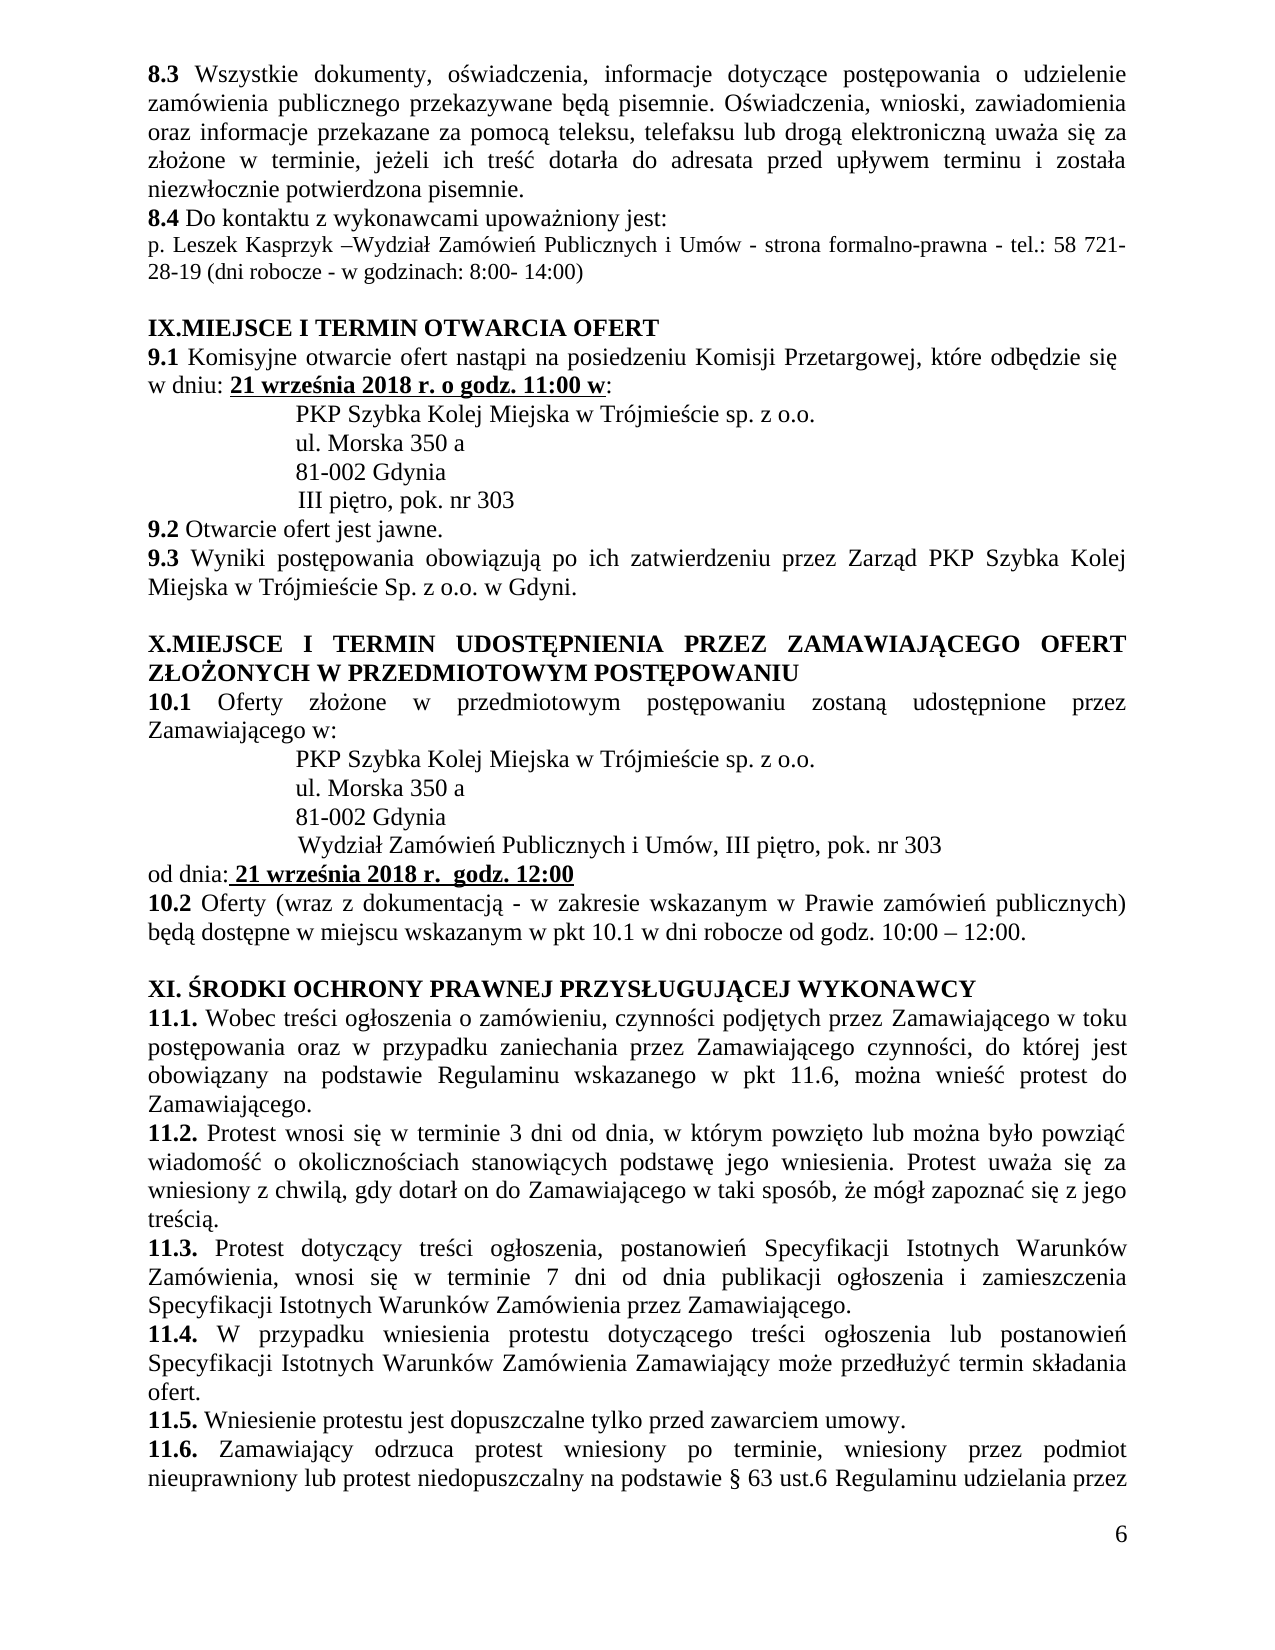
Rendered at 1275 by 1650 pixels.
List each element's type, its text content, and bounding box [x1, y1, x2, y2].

text 11.3. Protest dotyczący treści ogłoszenia, postanowień Specyfikacji Istotnych Warunków Zamówienia, wnosi się w terminie 7 dni od dnia publikacji ogłoszenia i zamieszczenia Specyfikacji Istotnych Warunków Zamówienia przez Zamawiającego. [148, 1233, 1127, 1319]
text PKP Szybka Kolej Miejska w Trójmieście sp. z o.o. [148, 399, 1127, 428]
text 9.3 Wyniki postępowania obowiązują po ich zatwierdzeniu przez Zarząd PKP Szybka Kolej Miejska w Trójmieście Sp. z o.o. w Gdyni. [148, 543, 1127, 601]
text PKP Szybka Kolej Miejska w Trójmieście sp. z o.o. [148, 744, 1127, 773]
text 10.1 Oferty złożone w przedmiotowym postępowaniu zostaną udostępnione przez Zamawiającego w: [148, 687, 1127, 744]
text X.MIEJSCE I TERMIN UDOSTĘPNIENIA PRZEZ ZAMAWIAJĄCEGO OFERT ZŁOŻONYCH W PRZEDMIOTOWYM POSTĘPOWANIU [148, 629, 1127, 687]
text ul. Morska [148, 428, 1127, 457]
text Wydział Zamówień Publicznych i Umów, III piętro, pok. nr 303 [148, 831, 1127, 859]
text 9.1 Komisyjne otwarcie ofert nastąpi na posiedzeniu Komisji Przetargowej, które odbędzie się w dniu: 21 września 2018 r. o godz. 11:00 w: [148, 342, 1127, 399]
text III piętro, pok. nr 303 [148, 486, 1127, 514]
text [148, 1434, 1127, 1492]
text IX.MIEJSCE I TERMIN OTWARCIA OFERT [148, 313, 1127, 342]
text 11.5. Wniesienie protestu jest dopuszczalne tylko przed zawarciem umowy. [148, 1406, 1127, 1434]
text 10.2 Oferty (wraz z dokumentacją - w zakresie wskazanym w Prawie zamówień publicznych) będą dostępne w miejscu wskazanym w pkt 10.1 w dni robocze od godz. 10:00 – 12:00. [148, 888, 1127, 946]
text 11.2. Protest wnosi się w terminie 3 dni od dnia, w którym powzięto lub można było powziąć wiadomość o okolicznościach stanowiących podstawę jego wniesienia. Protest uważa się za wniesiony z chwilą, gdy dotarł on do Zamawiającego w taki sposób, że mógł zapoznać się z jego treścią. [148, 1118, 1127, 1233]
text 81-002 Gdynia [148, 802, 1127, 831]
text 8.4 Do kontaktu z wykonawcami upoważniony jest: [148, 203, 1127, 232]
text XI. ŚRODKI OCHRONY PRAWNEJ PRZYSŁUGUJĄCEJ WYKONAWCY [148, 974, 1127, 1003]
text od dnia: 21 września 2018 r. godz. 12:00 [148, 859, 1127, 888]
text ul. Morska [148, 773, 1127, 802]
text 11.4. W przypadku wniesienia protestu dotyczącego treści ogłoszenia lub postanowień Specyfikacji Istotnych Warunków Zamówienia Zamawiający może przedłużyć termin składania ofert. [148, 1319, 1127, 1406]
text 81-002 Gdynia [148, 457, 1127, 486]
text p. Leszek Kasprzyk –Wydział Zamówień Publicznych i Umów - strona formalno-prawna - tel.: 58 721-28-19 (dni robocze - w godzinach: 8:00- 14:00) [148, 232, 1127, 284]
text 8.3 Wszystkie dokumenty, oświadczenia, informacje dotyczące postępowania o udzielenie zamówienia publicznego przekazywane będą pisemnie. Oświadczenia, wnioski, zawiadomienia oraz informacje przekazane za pomocą teleksu, telefaksu lub drogą elektroniczną uważa się za złożone w terminie, jeżeli ich treść dotarła do adresata przed upływem terminu i została niezwłocznie potwierdzona pisemnie. [148, 59, 1127, 203]
text 9.2 Otwarcie ofert jest jawne. [148, 514, 1127, 543]
text 11.1. Wobec treści ogłoszenia o zamówieniu, czynności podjętych przez Zamawiającego w toku postępowania oraz w przypadku zaniechania przez Zamawiającego czynności, do której jest obowiązany na podstawie Regulaminu wskazanego w pkt 11.6, można wnieść protest do Zamawiającego. [148, 1003, 1127, 1118]
